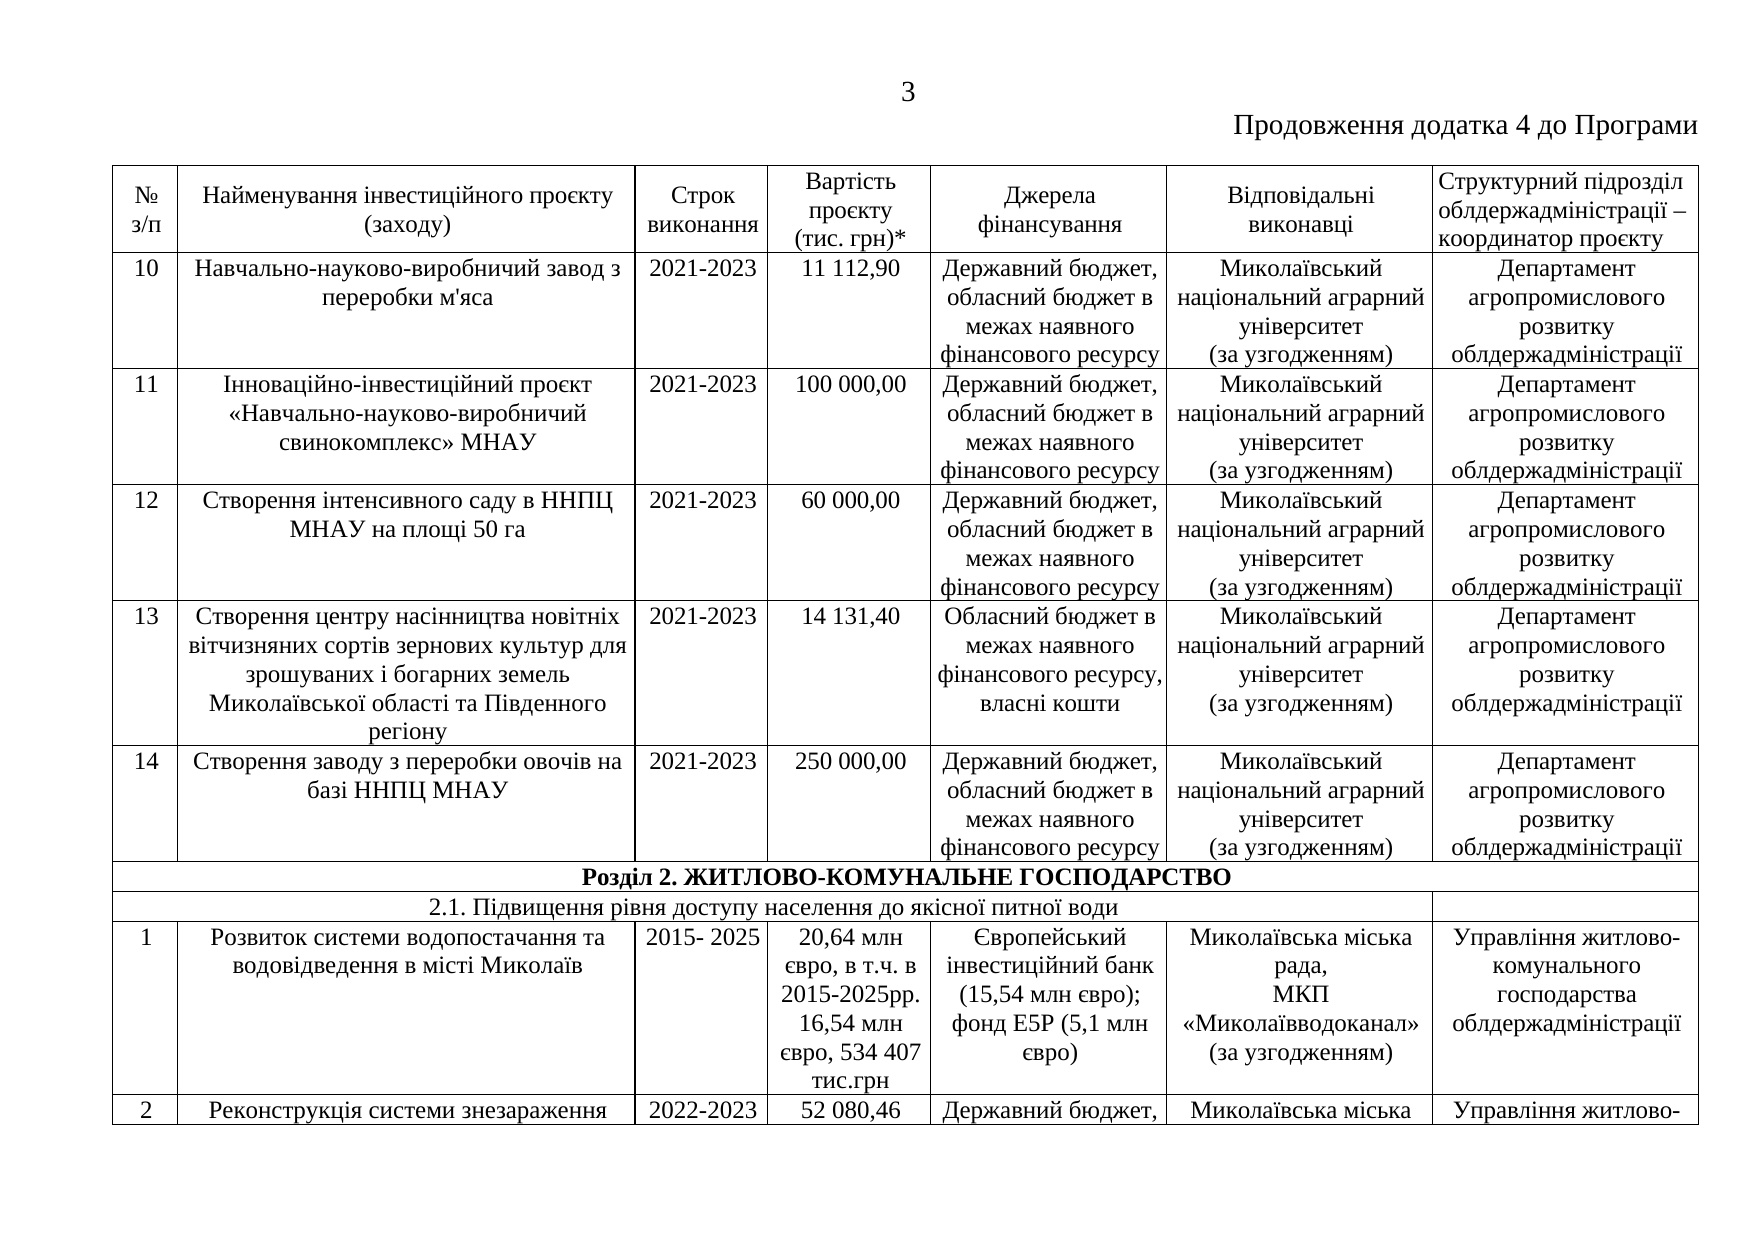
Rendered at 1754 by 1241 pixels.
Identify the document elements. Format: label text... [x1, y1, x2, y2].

table_cell 12 [113, 485, 177, 600]
table_cell Департамент агропромислового розвитку облдержадміністрації [1433, 253, 1698, 368]
table_header Структурний підрозділ облдержадміністрації – координатор проєкту [1433, 166, 1698, 252]
table_cell Створення центру насінництва новітніх вітчизняних сортів зернових культур для зрошуваних і богарних земель Миколаївської області та Південного регіону [178, 601, 634, 745]
table_cell Державний бюджет, обласний бюджет в межах наявного фінансового ресурсу [931, 369, 1166, 484]
table_cell 2021-2023 [636, 485, 767, 600]
table_cell Миколаївський національний аграрний університет (за узгодженням) [1167, 485, 1432, 600]
table_cell Європейський інвестиційний банк (15,54 млн євро); фонд Е5Р (5,1 млн євро) [931, 922, 1166, 1094]
table_cell Департамент агропромислового розвитку облдержадміністрації [1433, 601, 1698, 745]
table_cell Створення інтенсивного саду в ННПЦ МНАУ на площі 50 га [178, 485, 634, 600]
table_cell 10 [113, 253, 177, 368]
table_cell Створення заводу з переробки овочів на базі ННПЦ МНАУ [178, 746, 634, 861]
table_cell Обласний бюджет в межах наявного фінансового ресурсу, власні кошти [931, 601, 1166, 745]
table_cell Розвиток системи водопостачання та водовідведення в місті Миколаїв [178, 922, 634, 1094]
table_cell Миколаївський національний аграрний університет (за узгодженням) [1167, 253, 1432, 368]
table_cell 100 000,00 [768, 369, 930, 484]
table_cell 2.1. Підвищення рівня доступу населення до якісної питної води [113, 892, 1432, 921]
table_cell 60 000,00 [768, 485, 930, 600]
table_cell Розділ 2. ЖИТЛОВО-КОМУНАЛЬНЕ ГОСПОДАРСТВО [113, 862, 1698, 891]
table_cell 250 000,00 [768, 746, 930, 861]
table_cell Інноваційно-інвестиційний проєкт «Навчально-науково-виробничий свинокомплекс» МНАУ [178, 369, 634, 484]
table_cell 2021-2023 [636, 369, 767, 484]
table_cell Миколаївський національний аграрний університет (за узгодженням) [1167, 746, 1432, 861]
table_header Відповідальні виконавці [1167, 166, 1432, 252]
table_cell 1 [113, 922, 177, 1094]
table_cell 2021-2023 [636, 253, 767, 368]
table_cell Державний бюджет, місцевий бюджет [931, 1095, 1166, 1124]
table_cell [1433, 892, 1698, 921]
table_header Джерела фінансування [931, 166, 1166, 252]
table_header Найменування інвестиційного проєкту (заходу) [178, 166, 634, 252]
table_cell Державний бюджет, обласний бюджет в межах наявного фінансового ресурсу [931, 253, 1166, 368]
table_cell 11 112,90 [768, 253, 930, 368]
table_header Строк виконання [636, 166, 767, 252]
table_cell Навчально-науково-виробничий завод з переробки м'яса [178, 253, 634, 368]
table_header Вартість проєкту (тис. грн)* [768, 166, 930, 252]
table_cell 2022-2023 [636, 1095, 767, 1124]
table_cell Департамент агропромислового розвитку облдержадміністрації [1433, 746, 1698, 861]
table_cell 13 [113, 601, 177, 745]
table_cell Державний бюджет, обласний бюджет в межах наявного фінансового ресурсу [931, 485, 1166, 600]
table_cell 2021-2023 [636, 746, 767, 861]
table_cell Миколаївська міська рада (за узгодженням) [1167, 1095, 1432, 1124]
table_cell Управління житлово-комунального господарства облдержадміністрації [1433, 922, 1698, 1094]
table_cell Департамент агропромислового розвитку облдержадміністрації [1433, 485, 1698, 600]
table_cell Департамент агропромислового розвитку облдержадміністрації [1433, 369, 1698, 484]
table_cell 2021-2023 [636, 601, 767, 745]
table_cell 11 [113, 369, 177, 484]
table_cell 14 [113, 746, 177, 861]
table_cell Миколаївський національний аграрний університет (за узгодженням) [1167, 601, 1432, 745]
table_cell 20,64 млн євро, в т.ч. в 2015-2025рр. 16,54 млн євро, 534 407 тис.грн [768, 922, 930, 1094]
table_cell 2015- 2025 [636, 922, 767, 1094]
table_cell 2 [113, 1095, 177, 1124]
table_cell Державний бюджет, обласний бюджет в межах наявного фінансового ресурсу [931, 746, 1166, 861]
table_cell Управління житлово-комунального господарства облдержадміністрації [1433, 1095, 1698, 1124]
table_cell Миколаївська міська рада, МКП «Миколаївводоканал» (за узгодженням) [1167, 922, 1432, 1094]
table_cell 52 080,46 [768, 1095, 930, 1124]
table_cell 14 131,40 [768, 601, 930, 745]
table_cell Миколаївський національний аграрний університет (за узгодженням) [1167, 369, 1432, 484]
table_header № з/п [113, 166, 177, 252]
